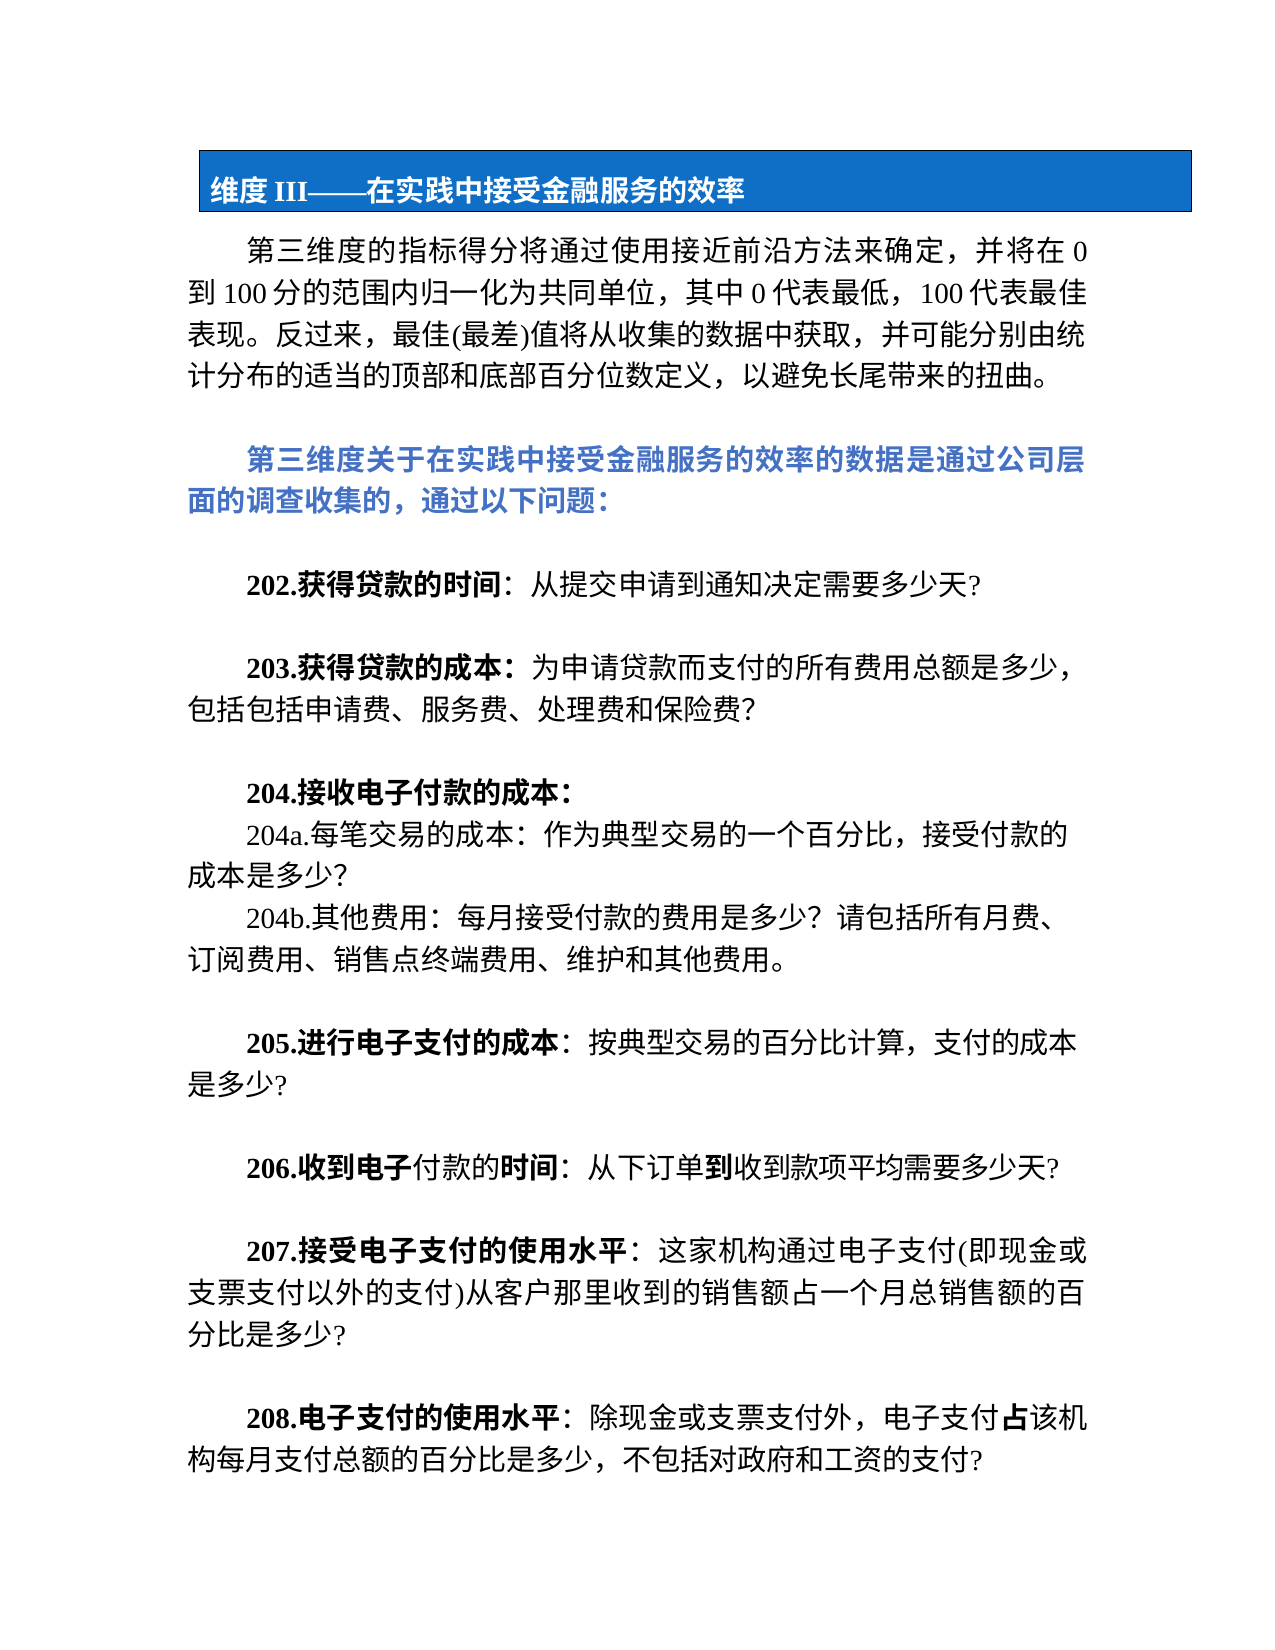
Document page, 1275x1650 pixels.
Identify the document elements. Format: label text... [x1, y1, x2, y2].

list 208.电子支付的使用水平：除现金或支票支付外，电子支付占该机构每月支付总额的百分比是多少，不包括对政府和工资的支付? [187, 1395, 1087, 1478]
list 205.进行电子支付的成本：按典型交易的百分比计算，支付的成本是多少? [187, 1020, 1087, 1103]
list 207.接受电子支付的使用水平：这家机构通过电子支付(即现金或支票支付以外的支付)从客户那里收到的销售额占一个月总销售额的百分比是多少? [187, 1228, 1087, 1353]
text 204a.每笔交易的成本：作为典型交易的一个百分比，接受付款的成本是多少？ [187, 812, 1087, 895]
list 204.接收电子付款的成本： [187, 770, 1087, 812]
text 第三维度的指标得分将通过使用接近前沿方法来确定，并将在0到100分的范围内归一化为共同单位，其中0代表最低，100代表最佳表现。反过来，最佳(最差)值将从收集的数据中获取，并可能分别由统计分布的适当的顶部和底部百分位数定义，以避免长尾带来的扭曲。 [187, 228, 1087, 395]
list 202.获得贷款的时间：从提交申请到通知决定需要多少天? [187, 562, 1087, 603]
list 206.收到电子付款的时间：从下订单到收到款项平均需要多少天? [187, 1145, 1087, 1187]
text 第三维度关于在实践中接受金融服务的效率的数据是通过公司层面的调查收集的，通过以下问题： [187, 437, 1087, 520]
list 203.获得贷款的成本：为申请贷款而支付的所有费用总额是多少，包括包括申请费、服务费、处理费和保险费？ [187, 645, 1087, 728]
text 204b.其他费用：每月接受付款的费用是多少？请包括所有月费、订阅费用、销售点终端费用、维护和其他费用。 [187, 895, 1087, 978]
